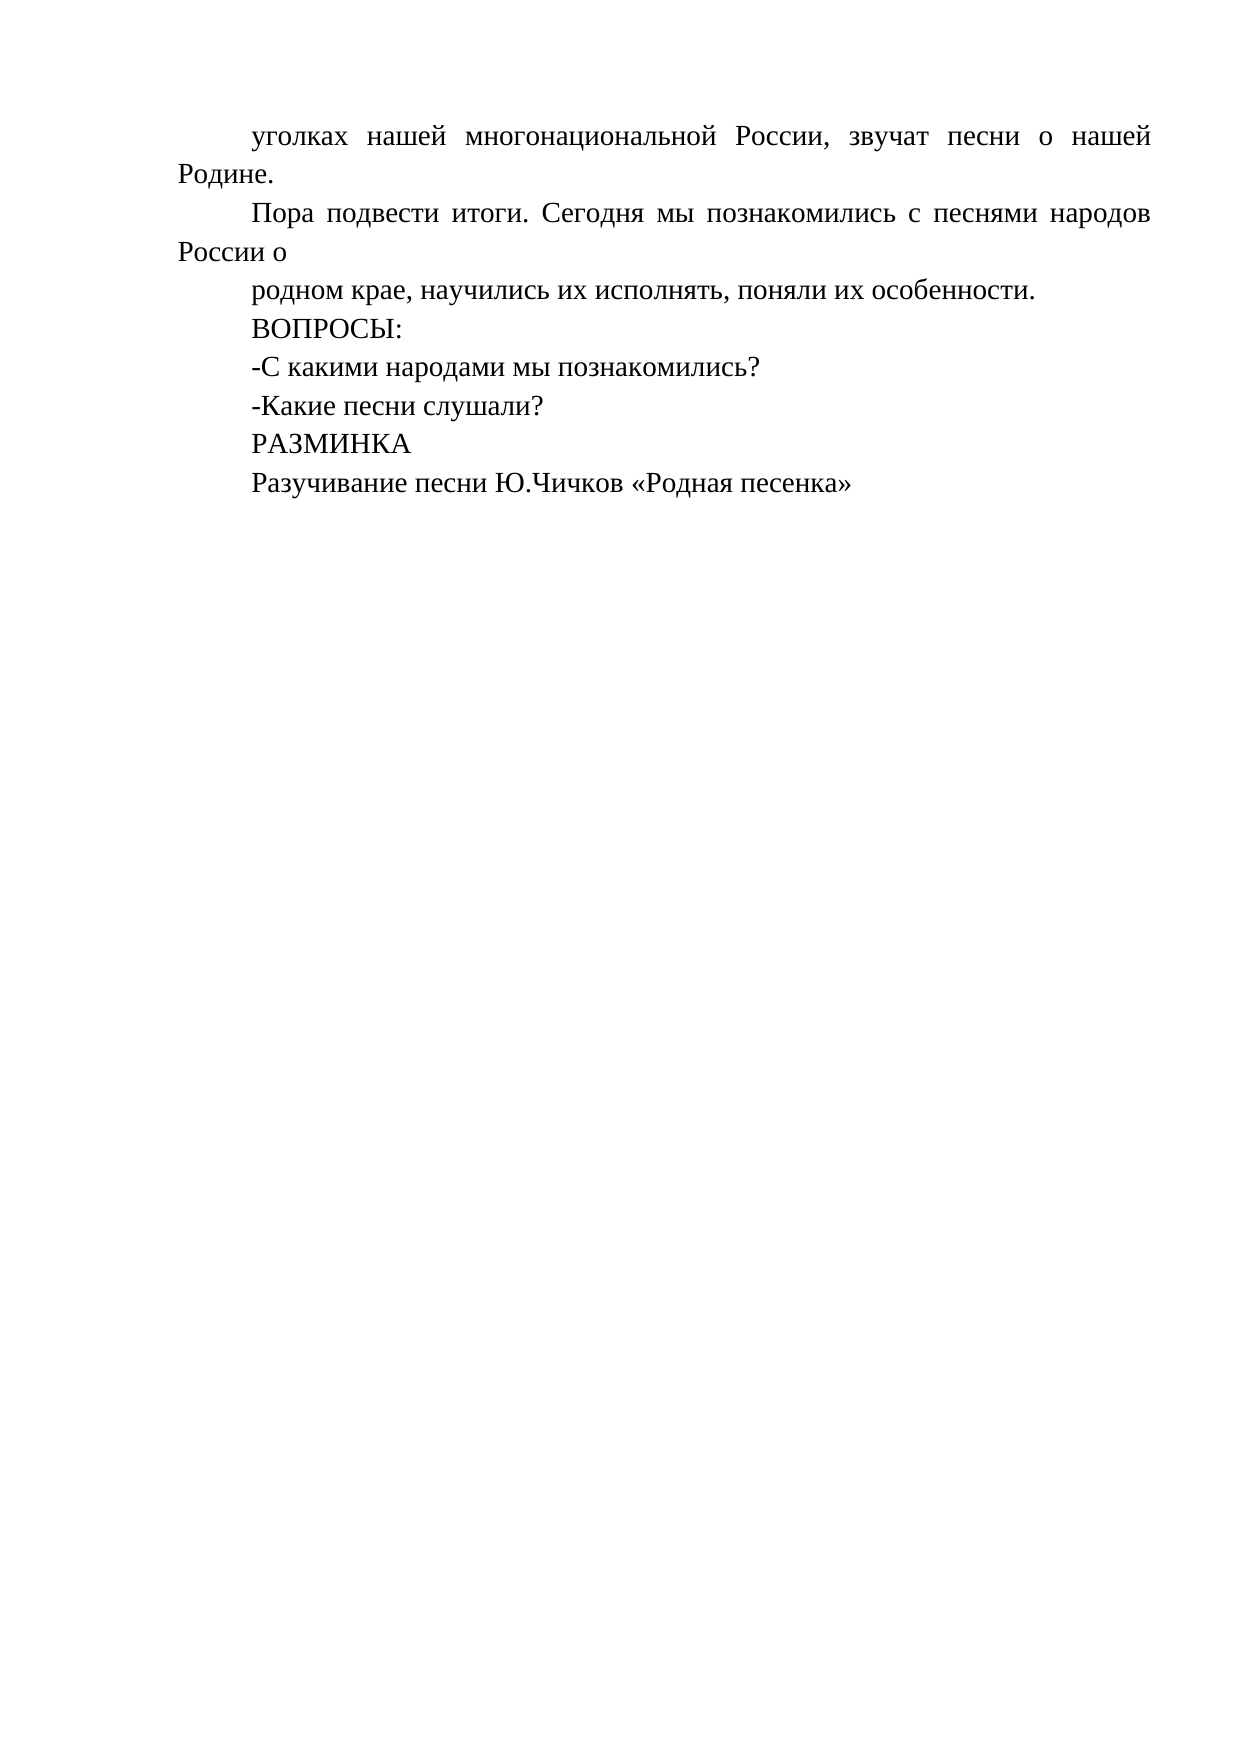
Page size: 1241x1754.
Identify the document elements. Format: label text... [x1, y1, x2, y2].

text ВОПРОСЫ: [177, 311, 1152, 344]
text РАЗМИНКА [177, 426, 1152, 460]
text -С какими народами мы познакомились? [177, 349, 1152, 383]
text -Какие песни слушали? [177, 388, 1152, 421]
text родном крае, научились их исполнять, поняли их особенности. [177, 272, 1152, 306]
text Разучивание песни Ю.Чичков «Родная песенка» [177, 465, 1152, 498]
text уголках нашей многонациональной России, звучат песни о нашей Родине. [177, 118, 1152, 190]
text Пора подвести итоги. Сегодня мы познакомились с песнями народов России о [177, 195, 1152, 267]
